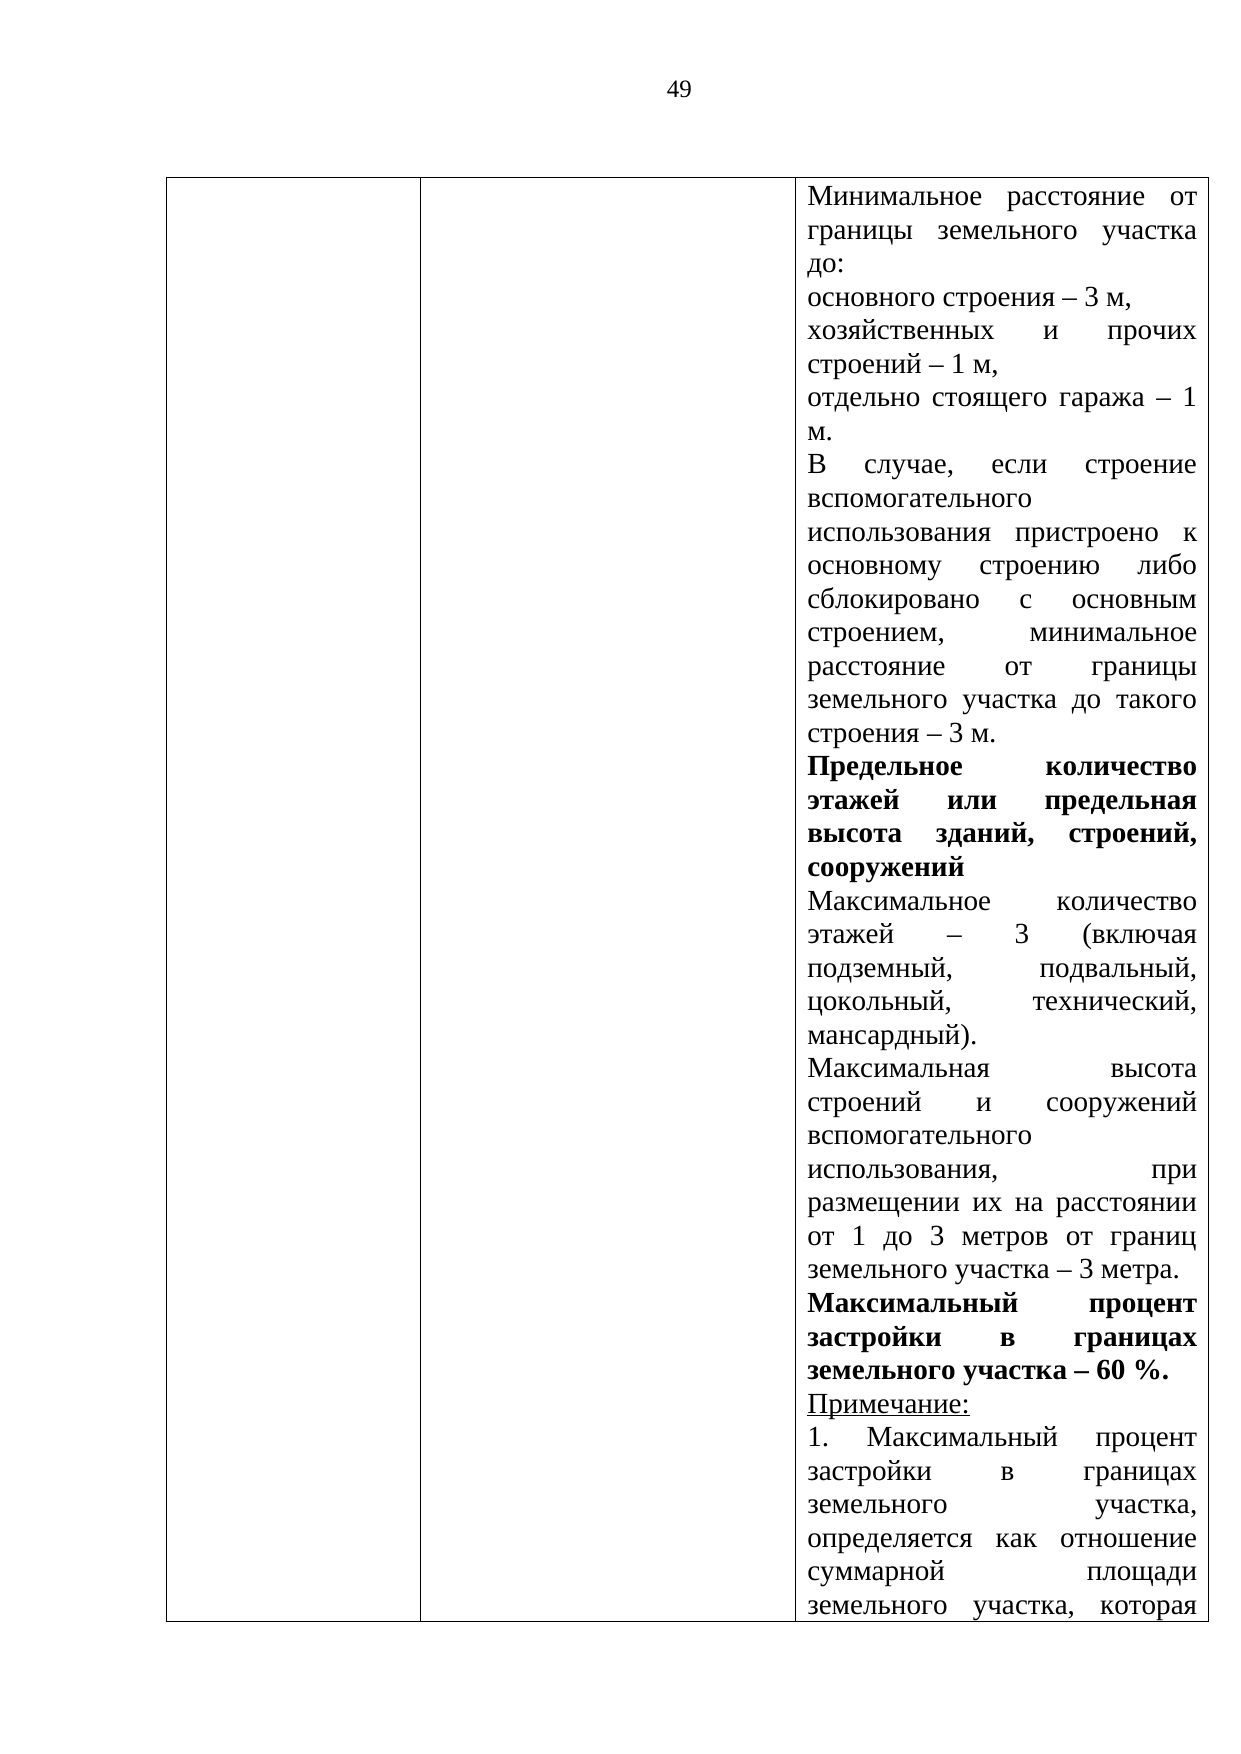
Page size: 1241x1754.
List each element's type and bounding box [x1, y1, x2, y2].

table_cell [796, 178, 1208, 1621]
table_cell [421, 178, 795, 1621]
table_cell [167, 178, 420, 1621]
